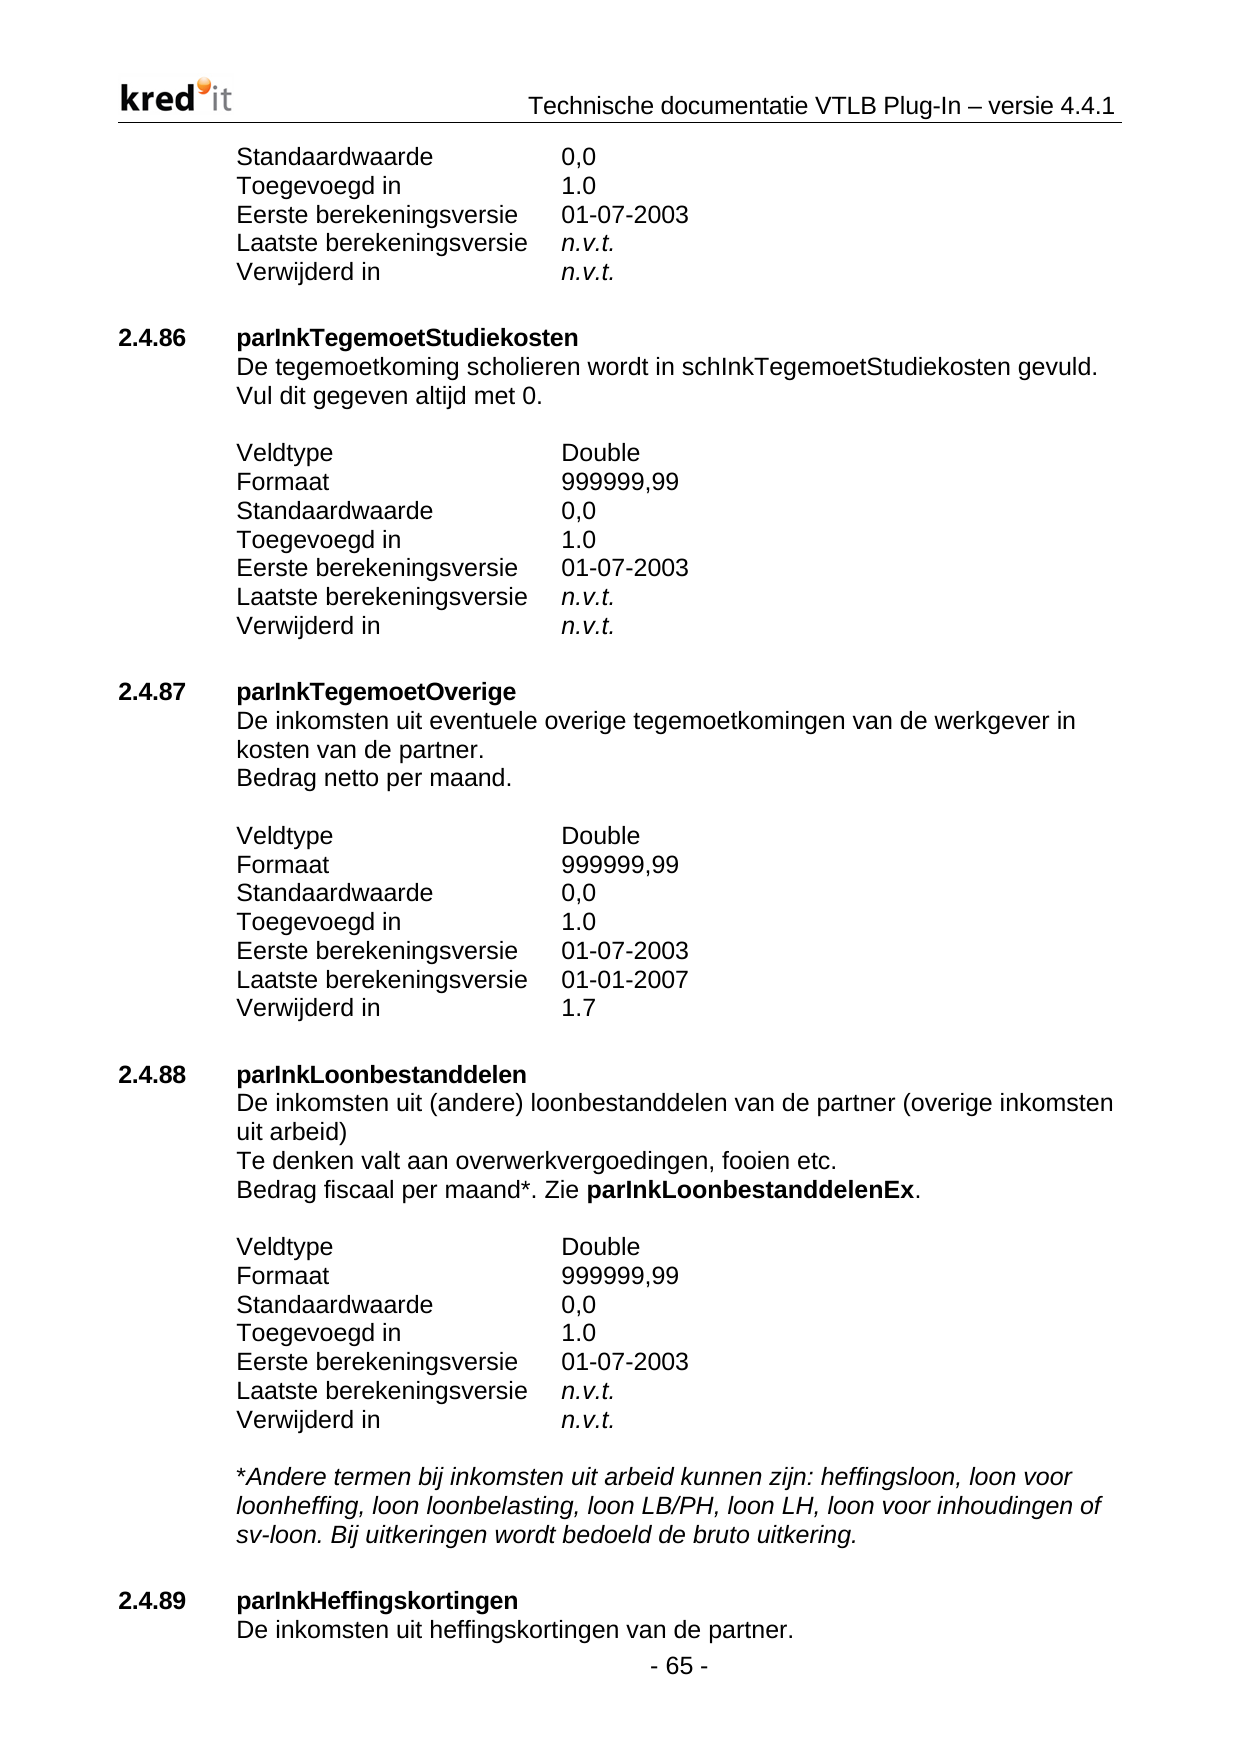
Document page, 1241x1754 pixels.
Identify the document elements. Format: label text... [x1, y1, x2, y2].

text Toegevoegd in 1.0 [236, 171, 1122, 199]
text Bedrag netto per maand. [236, 763, 1122, 792]
subtitle parInkTegemoetStudiekosten [118, 323, 1122, 352]
text Formaat 999999,99 [236, 467, 1122, 496]
text Verwijderd in 1.7 [236, 993, 1122, 1022]
text Laatste berekeningsversie n.v.t. [236, 582, 1122, 611]
text Verwijderd in n.v.t. [236, 1404, 1122, 1433]
text Laatste berekeningsversie n.v.t. [236, 1376, 1122, 1404]
subtitle parInkTegemoetOverige [118, 677, 1122, 706]
text Standaardwaarde 0,0 [236, 878, 1122, 907]
text Eerste berekeningsversie 01-07-2003 [236, 1347, 1122, 1376]
text Verwijderd in n.v.t. [236, 611, 1122, 639]
text Te denken valt aan overwerkvergoedingen, fooien etc. [236, 1146, 1122, 1174]
text Eerste berekeningsversie 01-07-2003 [236, 936, 1122, 964]
subtitle parInkHeffingskortingen [118, 1586, 1122, 1614]
text Standaardwaarde 0,0 [236, 1289, 1122, 1318]
text Veldtype Double [236, 1232, 1122, 1261]
subtitle parInkLoonbestanddelen [118, 1059, 1122, 1088]
text Eerste berekeningsversie 01-07-2003 [236, 199, 1122, 228]
text De inkomsten uit (andere) loonbestanddelen van de partner (overige inkomsten uit arbeid) [236, 1088, 1122, 1146]
text Veldtype Double [236, 438, 1122, 467]
text De inkomsten uit heffingskortingen van de partner. [236, 1614, 1122, 1643]
text Toegevoegd in 1.0 [236, 524, 1122, 553]
text Formaat 999999,99 [236, 849, 1122, 878]
text Verwijderd in n.v.t. [236, 257, 1122, 286]
text De inkomsten uit eventuele overige tegemoetkomingen van de werkgever in kosten van de partner. [236, 706, 1122, 763]
text Toegevoegd in 1.0 [236, 907, 1122, 936]
text Laatste berekeningsversie n.v.t. [236, 228, 1122, 257]
text Bedrag fiscaal per maand*. Zie parInkLoonbestanddelenEx. [236, 1174, 1122, 1203]
text Eerste berekeningsversie 01-07-2003 [236, 553, 1122, 582]
text *Andere termen bij inkomsten uit arbeid kunnen zijn: heffingsloon, loon voor loonheffing, loon loonbelasting, loon LB/PH, loon LH, loon voor inhoudingen of sv-loon. Bij uitkeringen wordt bedoeld de bruto uitkering. [236, 1462, 1122, 1548]
text Veldtype Double [236, 821, 1122, 849]
text Laatste berekeningsversie 01-01-2007 [236, 964, 1122, 993]
text Standaardwaarde 0,0 [236, 142, 1122, 171]
text Toegevoegd in 1.0 [236, 1318, 1122, 1347]
text De tegemoetkoming scholieren wordt in schInkTegemoetStudiekosten gevuld. Vul dit gegeven altijd met 0. [236, 352, 1122, 409]
text Formaat 999999,99 [236, 1261, 1122, 1289]
text Standaardwaarde 0,0 [236, 496, 1122, 524]
picture [118, 73, 234, 115]
